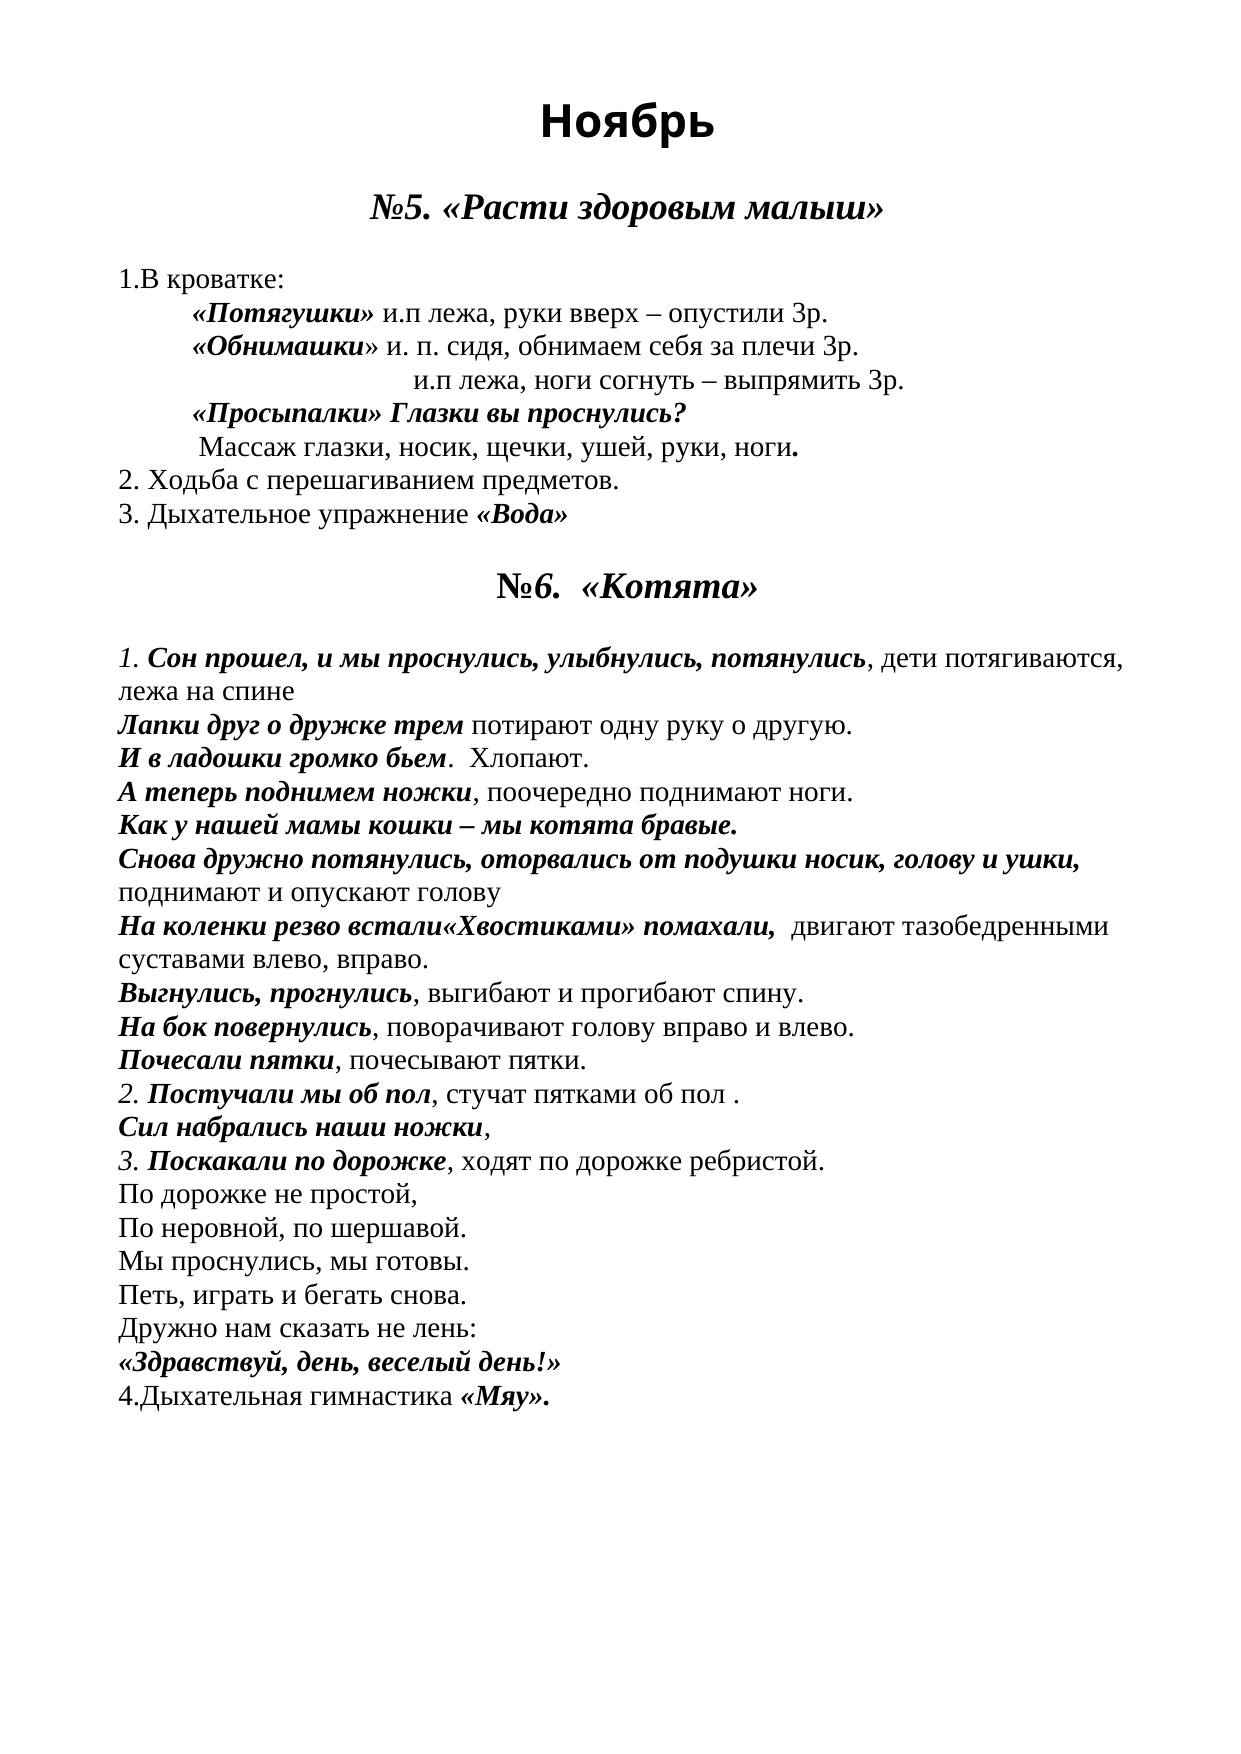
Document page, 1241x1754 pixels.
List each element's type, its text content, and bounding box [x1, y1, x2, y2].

text №6. «Котята» [118, 563, 1137, 606]
text Ноябрь [118, 89, 1137, 151]
text 2. Ходьба с перешагиванием предметов. [118, 462, 1137, 496]
text №5. «Расти здоровым малыш» [118, 184, 1137, 228]
text Массаж глазки, носик, щечки, ушей, руки, ноги. [118, 429, 1137, 462]
text 1.В кроватке: «Потягушки» и.п лежа, руки вверх – опустили 3р. «Обнимашки» и. п. сидя, обнимаем себя за плечи 3р. и.п лежа, ноги согнуть – выпрямить 3р. «Просыпалки» Глазки вы проснулись? [118, 261, 1137, 429]
text 1. Сон прошел, и мы проснулись, улыбнулись, потянулись, дети потягиваются, лежа на спине Лапки друг о дружке трем потирают одну руку о другую. И в ладошки громко бьем. Хлопают. А теперь поднимем ножки, поочередно поднимают ноги. Как у нашей мамы кошки – мы котята бравые. Снова дружно потянулись, оторвались от подушки носик, голову и ушки, поднимают и опускают голову На коленки резво встали«Хвостиками» помахали, двигают тазобедренными суставами влево, вправо. Выгнулись, прогнулись, выгибают и прогибают спину. На бок повернулись, поворачивают голову вправо и влево. Почесали пятки, почесывают пятки. 2. Постучали мы об пол, стучат пятками об пол . Сил набрались наши ножки, 3. Поскакали по дорожке, ходят по дорожке ребристой. По дорожке не простой, По неровной, по шершавой. Мы проснулись, мы готовы. Петь, играть и бегать снова. Дружно нам сказать не лень: «Здравствуй, день, веселый день!» 4.Дыхательная гимнастика «Мяу». [118, 640, 1137, 1411]
text 3. Дыхательное упражнение «Вода» [118, 496, 1137, 529]
